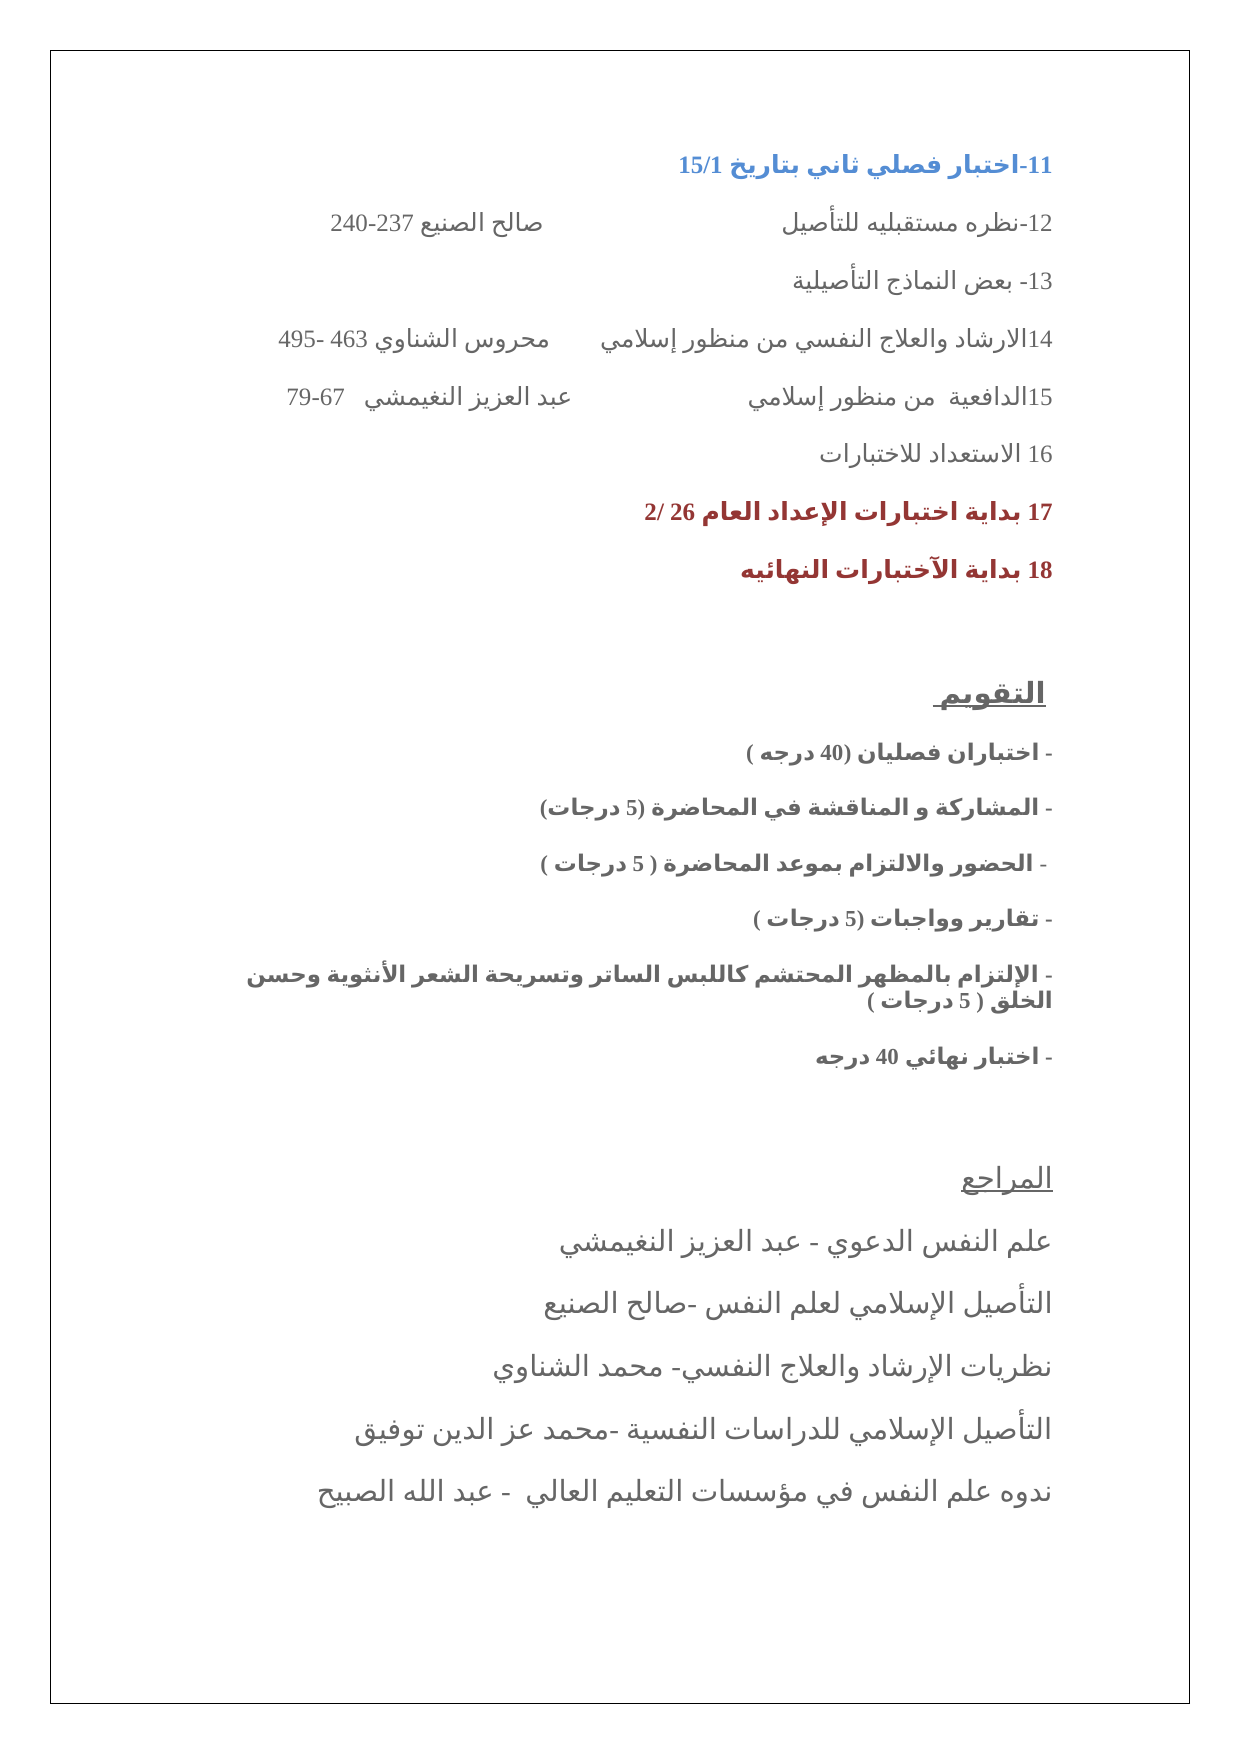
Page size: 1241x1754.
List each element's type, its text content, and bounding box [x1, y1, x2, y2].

text ندوه علم النفس في مؤسسات التعليم العالي - عبد الله الصبيح [187, 1474, 1053, 1508]
text نظريات الإرشاد والعلاج النفسي- محمد الشناوي [187, 1349, 1053, 1383]
text المراجع [187, 1161, 1053, 1194]
text - اختباران فصليان (40 درجه ) [187, 739, 1053, 765]
text - الإلتزام بالمظهر المحتشم كاللبس الساتر وتسريحة الشعر الأنثوية وحسن الخلق ( 5 درجات ) [187, 961, 1053, 1013]
text 13- بعض النماذج التأصيلية [187, 266, 1053, 294]
text 16 الاستعداد للاختبارات [187, 439, 1053, 468]
text 17 بداية اختبارات الإعداد العام 26 /2 [187, 497, 1053, 526]
text 12-نظره مستقبليه للتأصيل صالح الصنيع 237-240 [187, 208, 1053, 237]
text - المشاركة و المناقشة في المحاضرة (5 درجات) [187, 794, 1053, 821]
text 18 بداية الآختبارات النهائيه [187, 555, 1053, 584]
text - الحضور والالتزام بموعد المحاضرة ( 5 درجات ) [187, 850, 1053, 876]
text التقويم [187, 676, 1053, 709]
text 14الارشاد والعلاج النفسي من منظور إسلامي محروس الشناوي 463 -495 [187, 324, 1053, 352]
text علم النفس الدعوي - عبد العزيز النغيمشي [187, 1224, 1053, 1257]
text التأصيل الإسلامي لعلم النفس -صالح الصنيع [187, 1286, 1053, 1320]
text - اختبار نهائي 40 درجه [187, 1043, 1053, 1069]
text 15الدافعية من منظور إسلامي عبد العزيز النغيمشي 67-79 [187, 382, 1053, 410]
text التأصيل الإسلامي للدراسات النفسية -محمد عز الدين توفيق [187, 1412, 1053, 1445]
text - تقارير وواجبات (5 درجات ) [187, 905, 1053, 932]
text 11-اختبار فصلي ثاني بتاريخ 15/1 [187, 150, 1053, 179]
